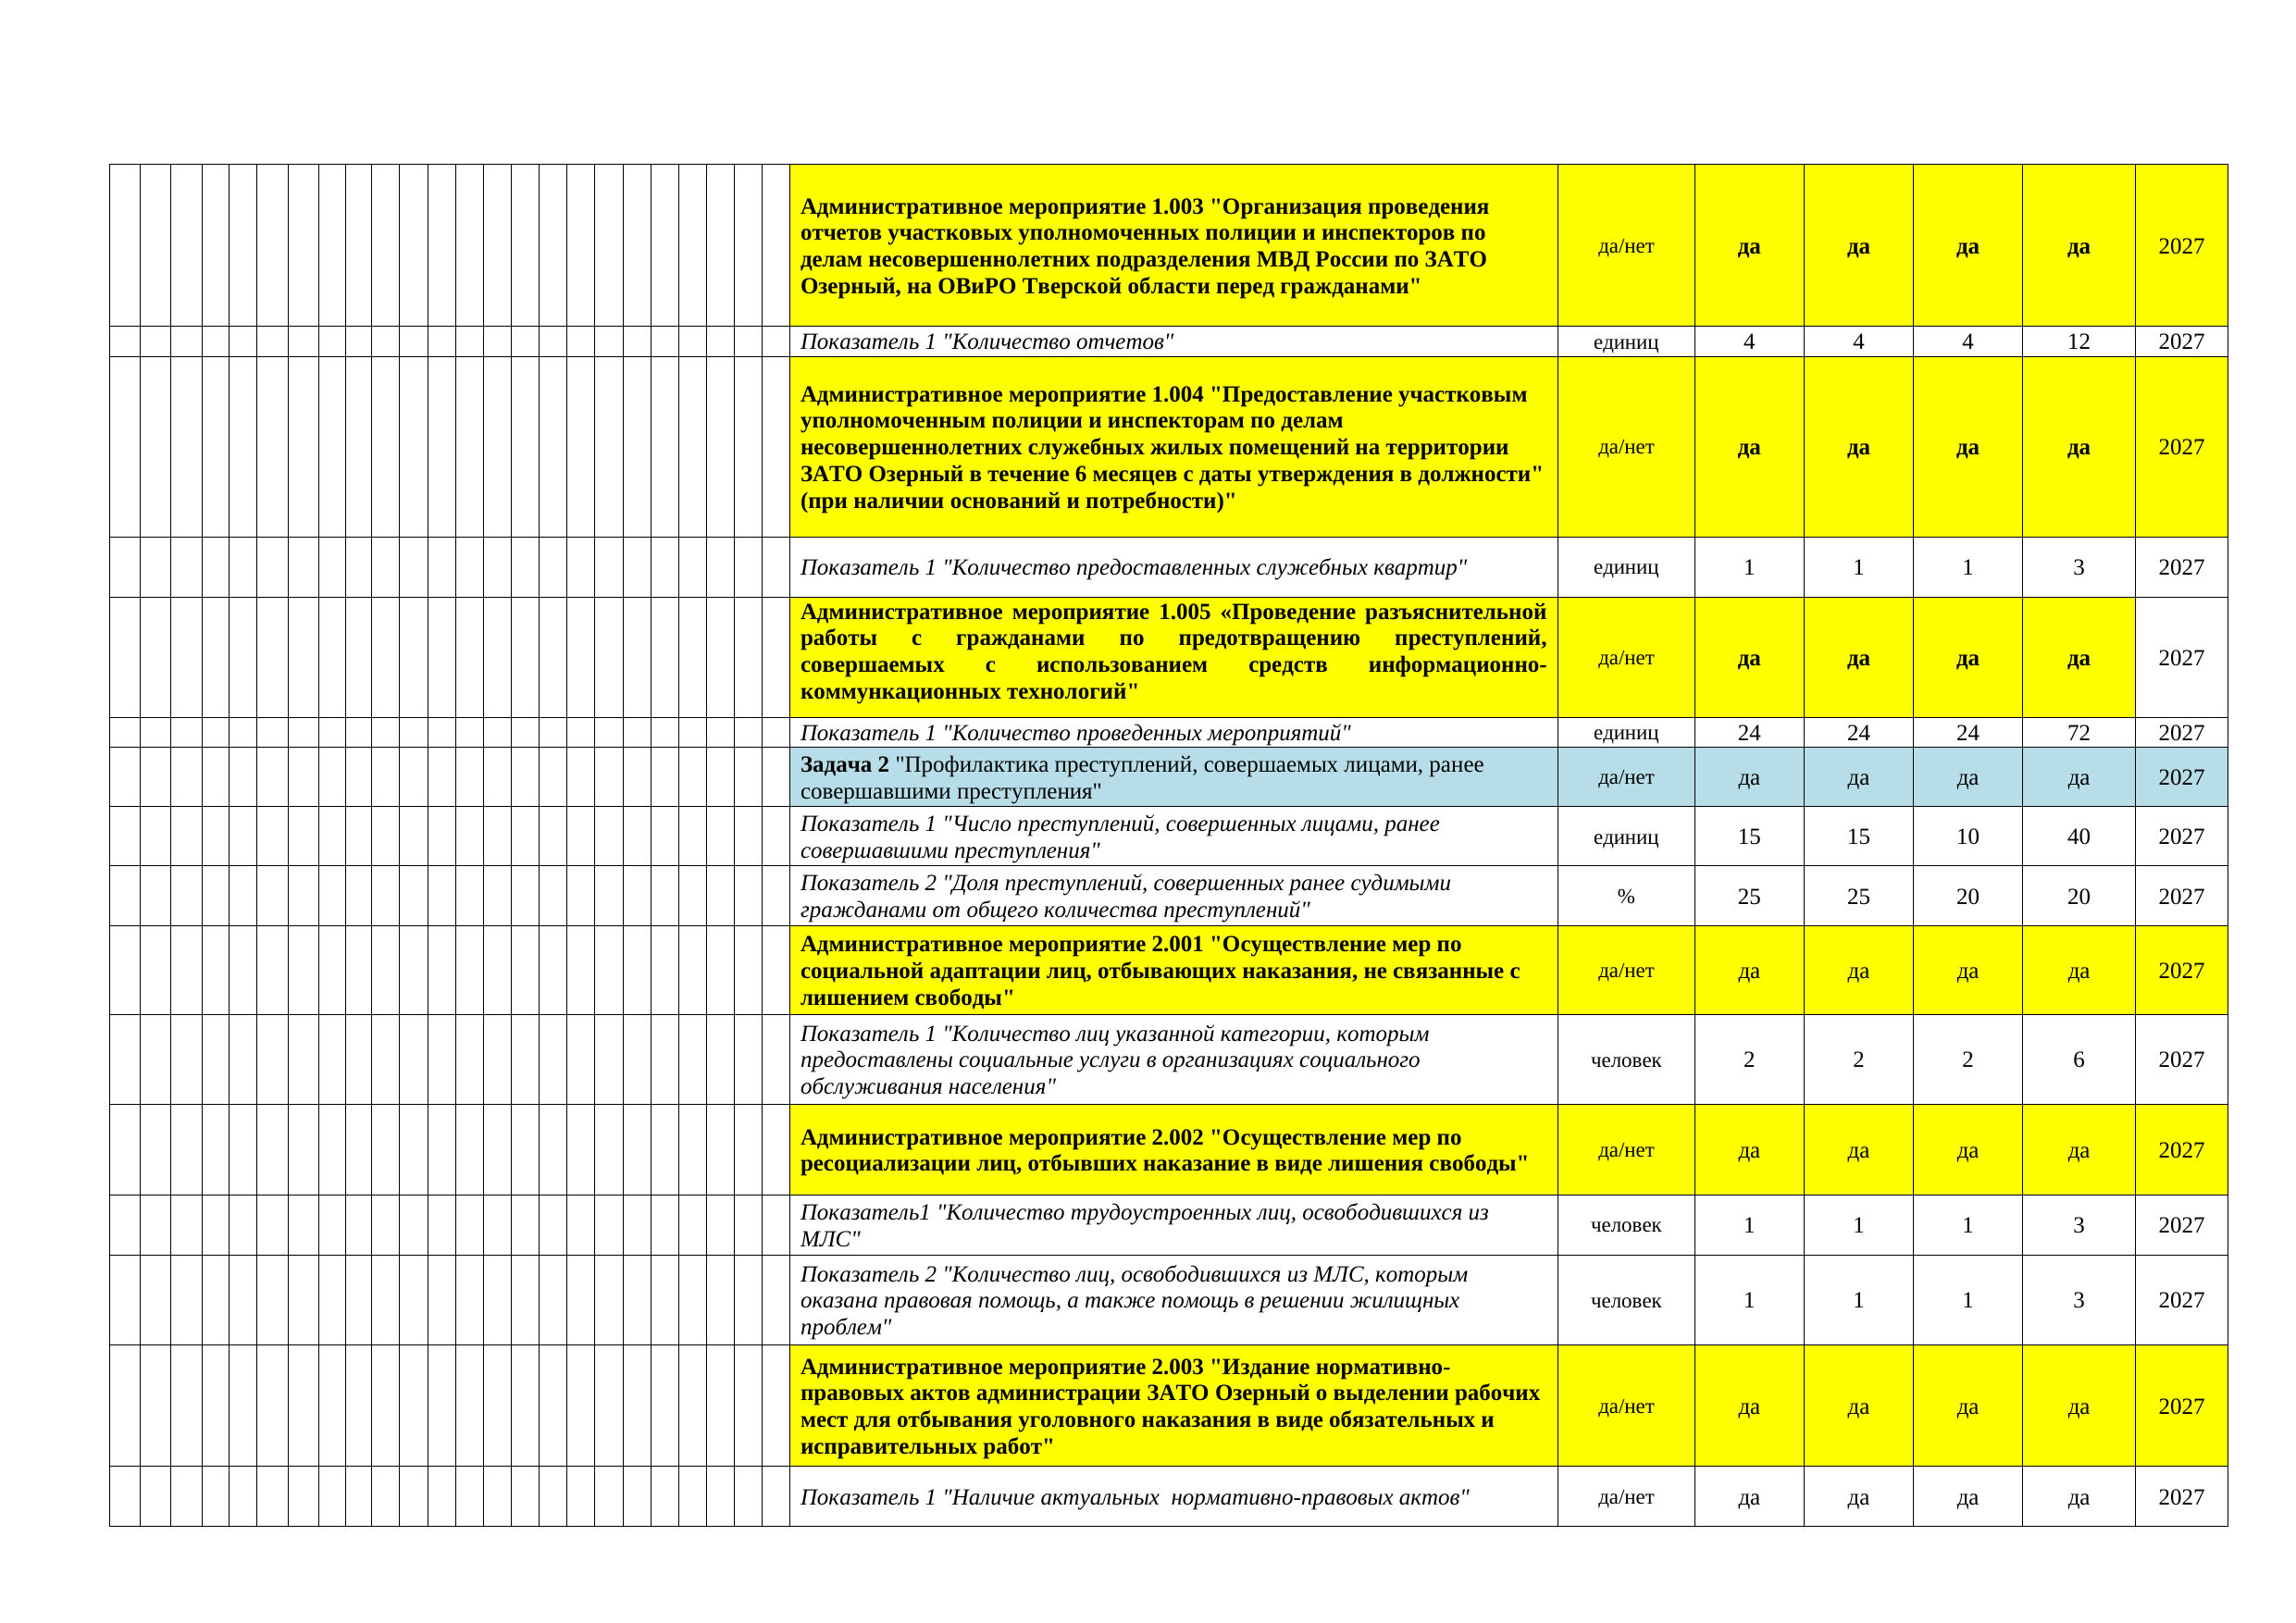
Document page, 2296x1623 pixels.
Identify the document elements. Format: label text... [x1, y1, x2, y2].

table_cell [372, 1256, 399, 1344]
table_cell да [1805, 1105, 1913, 1195]
table_cell да [2023, 598, 2135, 717]
table_cell [595, 598, 623, 717]
table_cell [428, 1196, 455, 1255]
table_cell [346, 357, 371, 537]
table_cell [484, 357, 511, 537]
table_cell [512, 748, 539, 806]
table_cell [141, 1105, 170, 1195]
table_cell [624, 748, 651, 806]
table_cell [171, 1467, 202, 1526]
table_cell [428, 926, 455, 1014]
table_cell [763, 748, 789, 806]
table_cell [289, 1015, 318, 1104]
table_cell да [1805, 165, 1913, 326]
table_cell [679, 1105, 706, 1195]
table_cell [203, 926, 229, 1014]
table_cell [230, 1196, 256, 1255]
table_cell [203, 748, 229, 806]
table_cell [652, 807, 678, 865]
table_cell [484, 807, 511, 865]
table_cell [735, 165, 762, 326]
table_cell [624, 598, 651, 717]
table_cell [141, 807, 170, 865]
table_cell [540, 165, 566, 326]
table_cell [679, 357, 706, 537]
table_cell [652, 1196, 678, 1255]
table_cell [512, 866, 539, 925]
table_cell да [1695, 165, 1804, 326]
table_cell [141, 926, 170, 1014]
table_cell [624, 357, 651, 537]
table_cell [707, 1196, 734, 1255]
table_cell [679, 718, 706, 747]
table_cell [652, 357, 678, 537]
table_cell 25 [1805, 866, 1913, 925]
table_cell [289, 718, 318, 747]
table_cell [707, 807, 734, 865]
table_cell Административное мероприятие 2.001 "Осуществление мер по социальной адаптации лиц, отбывающих наказания, не связанные с лишением свободы" [790, 926, 1558, 1014]
table_cell [512, 1015, 539, 1104]
table_cell [512, 165, 539, 326]
table_cell [707, 538, 734, 597]
table_cell [289, 1467, 318, 1526]
table_cell [141, 357, 170, 537]
table_cell [400, 718, 428, 747]
table_cell [679, 1256, 706, 1344]
table_cell % [1558, 866, 1694, 925]
table_cell [567, 598, 594, 717]
table_cell [230, 807, 256, 865]
table_cell 24 [1695, 718, 1804, 747]
table_cell [567, 538, 594, 597]
table_cell да [1805, 1345, 1913, 1466]
table_cell [372, 718, 399, 747]
table_cell [110, 1015, 140, 1104]
table_cell [763, 926, 789, 1014]
table_cell Показатель 1 "Количество отчетов" [790, 327, 1558, 356]
table_cell [203, 1467, 229, 1526]
table_cell да [2023, 357, 2135, 537]
table_cell [428, 1105, 455, 1195]
table_cell [735, 357, 762, 537]
table_cell да [1914, 748, 2022, 806]
table_cell [679, 1015, 706, 1104]
table_cell [512, 1467, 539, 1526]
table_cell да [1805, 748, 1913, 806]
table_cell [567, 165, 594, 326]
table_cell да [2023, 748, 2135, 806]
table_cell [400, 1345, 428, 1466]
table_cell [141, 598, 170, 717]
table_cell [484, 926, 511, 1014]
table_cell [735, 598, 762, 717]
table_cell 3 [2023, 1256, 2135, 1344]
table_cell [400, 926, 428, 1014]
table_cell [428, 538, 455, 597]
table_cell [372, 165, 399, 326]
table_cell 2027 [2136, 1256, 2228, 1344]
table_cell 25 [1695, 866, 1804, 925]
table_cell да [1914, 1105, 2022, 1195]
table_cell да [1805, 357, 1913, 537]
table_cell [624, 1105, 651, 1195]
table_cell [171, 748, 202, 806]
table_cell [319, 1105, 345, 1195]
table_cell 2027 [2136, 598, 2228, 717]
table_cell [595, 1345, 623, 1466]
table_cell да/нет [1558, 357, 1694, 537]
table_cell [540, 1467, 566, 1526]
table_cell [289, 1345, 318, 1466]
table_cell [230, 718, 256, 747]
table_cell [735, 1015, 762, 1104]
table_cell [346, 926, 371, 1014]
table_cell [171, 598, 202, 717]
table_cell Административное мероприятие 1.004 "Предоставление участковым уполномоченным полиции и инспекторам по делам несовершеннолетних служебных жилых помещений на территории ЗАТО Озерный в течение 6 месяцев с даты утверждения в должности" (при наличии оснований и потребности)" [790, 357, 1558, 537]
table_cell [595, 1105, 623, 1195]
table_cell [624, 1467, 651, 1526]
table_cell 20 [1914, 866, 2022, 925]
table_cell [428, 1256, 455, 1344]
table_cell [567, 1196, 594, 1255]
table_cell человек [1558, 1196, 1694, 1255]
table_cell 2027 [2136, 926, 2228, 1014]
table_cell [679, 538, 706, 597]
table_cell [289, 538, 318, 597]
table_cell [319, 357, 345, 537]
table_cell да [1805, 926, 1913, 1014]
table_cell [171, 1345, 202, 1466]
table_cell [735, 807, 762, 865]
table_cell [763, 357, 789, 537]
table_cell [652, 718, 678, 747]
table_cell [400, 866, 428, 925]
table_cell 2027 [2136, 807, 2228, 865]
table_cell [171, 866, 202, 925]
table_cell да [2023, 1105, 2135, 1195]
table_cell [400, 748, 428, 806]
table_cell [540, 718, 566, 747]
table_cell [171, 1256, 202, 1344]
table_cell [372, 748, 399, 806]
table_cell [141, 748, 170, 806]
table_cell [679, 1196, 706, 1255]
table_cell [230, 926, 256, 1014]
table_cell [203, 1015, 229, 1104]
table_cell [595, 718, 623, 747]
table_cell [372, 1196, 399, 1255]
table_cell 1 [1695, 538, 1804, 597]
table_cell 1 [1695, 1196, 1804, 1255]
table_cell [707, 165, 734, 326]
table_cell [400, 1256, 428, 1344]
table_cell [512, 1345, 539, 1466]
table_cell да/нет [1558, 1345, 1694, 1466]
table_cell [735, 1256, 762, 1344]
table_cell единиц [1558, 807, 1694, 865]
table_cell [567, 1345, 594, 1466]
table_cell 4 [1914, 327, 2022, 356]
table_cell [257, 926, 288, 1014]
table_cell [595, 1256, 623, 1344]
table_cell [456, 1467, 483, 1526]
table_cell [595, 748, 623, 806]
table_cell [540, 1345, 566, 1466]
table_cell 40 [2023, 807, 2135, 865]
table_cell [679, 1345, 706, 1466]
table_cell Показатель 1 "Количество проведенных мероприятий" [790, 718, 1558, 747]
table_cell 2027 [2136, 1345, 2228, 1466]
table_cell 10 [1914, 807, 2022, 865]
table_cell [319, 1015, 345, 1104]
table_cell [595, 327, 623, 356]
table_cell [428, 165, 455, 326]
table_cell [707, 598, 734, 717]
table_cell да/нет [1558, 1105, 1694, 1195]
table_cell [428, 357, 455, 537]
table_cell [171, 926, 202, 1014]
table_cell [372, 1345, 399, 1466]
table_cell [735, 718, 762, 747]
table_cell [540, 926, 566, 1014]
table_cell [540, 1196, 566, 1255]
table_cell [763, 327, 789, 356]
table_cell [567, 1105, 594, 1195]
table_cell [484, 327, 511, 356]
table_cell [171, 327, 202, 356]
table_cell [346, 1256, 371, 1344]
table_cell [679, 748, 706, 806]
table_cell [567, 748, 594, 806]
table_cell [456, 718, 483, 747]
table_cell [595, 165, 623, 326]
table_cell 15 [1805, 807, 1913, 865]
table_cell [257, 1467, 288, 1526]
table_cell [289, 327, 318, 356]
table_cell [707, 1345, 734, 1466]
table_cell да [1695, 357, 1804, 537]
table_cell [652, 1467, 678, 1526]
table_cell [652, 538, 678, 597]
table_cell [346, 327, 371, 356]
table_cell [540, 598, 566, 717]
table_cell [484, 1467, 511, 1526]
table_cell [319, 598, 345, 717]
table_cell [679, 1467, 706, 1526]
table_cell [735, 1345, 762, 1466]
table_cell [400, 598, 428, 717]
table_cell [400, 1105, 428, 1195]
table_cell 2 [1914, 1015, 2022, 1104]
table_cell 15 [1695, 807, 1804, 865]
table_cell [567, 926, 594, 1014]
table_cell [141, 718, 170, 747]
table_cell [707, 327, 734, 356]
table_cell [456, 357, 483, 537]
table_cell [428, 748, 455, 806]
table_cell 12 [2023, 327, 2135, 356]
table_cell [257, 327, 288, 356]
table_cell [567, 1467, 594, 1526]
table_cell [372, 807, 399, 865]
table_cell [595, 866, 623, 925]
table_cell 2027 [2136, 1015, 2228, 1104]
table_cell [540, 1015, 566, 1104]
table_cell [428, 866, 455, 925]
table_cell [456, 598, 483, 717]
table_cell [624, 1196, 651, 1255]
table_cell [110, 926, 140, 1014]
table_cell да [1914, 165, 2022, 326]
table_cell [400, 327, 428, 356]
table_cell [346, 1196, 371, 1255]
table_cell [679, 327, 706, 356]
table_cell 1 [1805, 538, 1913, 597]
table_cell 3 [2023, 538, 2135, 597]
table_cell [428, 1345, 455, 1466]
table_cell Административное мероприятие 2.003 "Издание нормативно-правовых актов администрации ЗАТО Озерный о выделении рабочих мест для отбывания уголовного наказания в виде обязательных и исправительных работ" [790, 1345, 1558, 1466]
table_cell [110, 1256, 140, 1344]
table_cell [735, 866, 762, 925]
table_cell 6 [2023, 1015, 2135, 1104]
table_cell [400, 807, 428, 865]
table_cell [735, 748, 762, 806]
table_cell [763, 1256, 789, 1344]
table_cell [763, 718, 789, 747]
table_cell 2027 [2136, 1105, 2228, 1195]
table_cell [652, 926, 678, 1014]
table_cell [110, 327, 140, 356]
table_cell [567, 866, 594, 925]
table_cell [456, 866, 483, 925]
table_cell [567, 1256, 594, 1344]
table_cell [624, 718, 651, 747]
table_cell [512, 1196, 539, 1255]
table_cell [735, 327, 762, 356]
table_cell да [1695, 1467, 1804, 1526]
table_cell [540, 866, 566, 925]
table_cell [372, 327, 399, 356]
table_cell [230, 866, 256, 925]
table_cell [171, 165, 202, 326]
table_cell [735, 1467, 762, 1526]
table_cell [346, 165, 371, 326]
table_cell [540, 1105, 566, 1195]
table_cell 2027 [2136, 165, 2228, 326]
table_cell [456, 926, 483, 1014]
table_cell 2027 [2136, 538, 2228, 597]
table_cell [346, 1467, 371, 1526]
table_cell [257, 1015, 288, 1104]
table_cell [346, 1015, 371, 1104]
table_cell да [1695, 926, 1804, 1014]
table_cell [456, 1105, 483, 1195]
table_cell 1 [1914, 1256, 2022, 1344]
table_cell [319, 1196, 345, 1255]
table_cell 1 [1805, 1256, 1913, 1344]
table_cell Показатель 1 "Число преступлений, совершенных лицами, ранее совершавшими преступления" [790, 807, 1558, 865]
table_cell 2027 [2136, 748, 2228, 806]
table_cell [110, 1345, 140, 1466]
table_cell [257, 357, 288, 537]
table_cell Административное мероприятие 1.005 «Проведение разъяснительной работы с гражданами по предотвращению преступлений, совершаемых с использованием средств информационно-коммункационных технологий" [790, 598, 1558, 717]
table_cell [484, 538, 511, 597]
table_cell [512, 718, 539, 747]
table_cell да [1695, 598, 1804, 717]
table_cell 2 [1805, 1015, 1913, 1104]
table_cell [372, 1467, 399, 1526]
table_cell да/нет [1558, 926, 1694, 1014]
table_cell [540, 807, 566, 865]
table_cell [512, 538, 539, 597]
table_cell [484, 1015, 511, 1104]
table_cell [540, 327, 566, 356]
table_cell [624, 165, 651, 326]
table_cell [763, 1467, 789, 1526]
table_cell единиц [1558, 538, 1694, 597]
table_cell [763, 807, 789, 865]
table_cell [230, 1256, 256, 1344]
table_cell [346, 718, 371, 747]
table_cell [203, 1345, 229, 1466]
table_cell [428, 718, 455, 747]
table_cell [319, 1467, 345, 1526]
table_cell [763, 598, 789, 717]
table_cell [110, 718, 140, 747]
table_cell [110, 165, 140, 326]
table_cell [595, 538, 623, 597]
table_cell [346, 1105, 371, 1195]
table_cell [735, 1105, 762, 1195]
table_cell [346, 598, 371, 717]
table_cell [289, 165, 318, 326]
table_cell Административное мероприятие 2.002 "Осуществление мер по ресоциализации лиц, отбывших наказание в виде лишения свободы" [790, 1105, 1558, 1195]
table_cell 1 [1695, 1256, 1804, 1344]
table_cell [652, 327, 678, 356]
table_cell [230, 1105, 256, 1195]
table_cell [512, 926, 539, 1014]
table_cell [707, 748, 734, 806]
table_cell [141, 327, 170, 356]
table_cell [763, 866, 789, 925]
table_cell [456, 327, 483, 356]
table_cell [203, 1196, 229, 1255]
table_cell да [1695, 1345, 1804, 1466]
table_cell [456, 1256, 483, 1344]
table_cell [763, 538, 789, 597]
table_cell [372, 538, 399, 597]
table_cell [203, 1256, 229, 1344]
table_cell [652, 598, 678, 717]
table_cell [679, 866, 706, 925]
table_cell [652, 1345, 678, 1466]
table_cell [110, 807, 140, 865]
table_cell [257, 1105, 288, 1195]
table_cell [763, 1105, 789, 1195]
table_cell [400, 165, 428, 326]
table_cell [141, 866, 170, 925]
table_cell [319, 165, 345, 326]
table_cell [257, 1256, 288, 1344]
table_cell [540, 748, 566, 806]
table_cell да [2023, 926, 2135, 1014]
table_cell [110, 866, 140, 925]
table_cell [171, 1196, 202, 1255]
table_cell [203, 1105, 229, 1195]
table_cell да [2023, 1345, 2135, 1466]
table_cell [456, 1015, 483, 1104]
table_cell [763, 1015, 789, 1104]
table_cell [735, 926, 762, 1014]
table_cell [512, 357, 539, 537]
table_cell [512, 1256, 539, 1344]
table_cell [567, 327, 594, 356]
table_cell [230, 748, 256, 806]
table_cell [763, 1196, 789, 1255]
table_cell [484, 866, 511, 925]
table_cell [540, 538, 566, 597]
table_cell 2027 [2136, 1196, 2228, 1255]
table_cell [289, 598, 318, 717]
table_cell [257, 807, 288, 865]
table_cell да [1914, 1345, 2022, 1466]
table_cell [346, 538, 371, 597]
table_cell [257, 598, 288, 717]
table_cell [141, 1345, 170, 1466]
table_cell Административное мероприятие 1.003 "Организация проведения отчетов участковых уполномоченных полиции и инспекторов по делам несовершеннолетних подразделения МВД России по ЗАТО Озерный, на ОВиРО Тверской области перед гражданами" [790, 165, 1558, 326]
table_cell [319, 718, 345, 747]
table_cell Показатель 1 "Наличие актуальных нормативно-правовых актов" [790, 1467, 1558, 1526]
table_cell [372, 357, 399, 537]
table_cell Показатель 2 "Количество лиц, освободившихся из МЛС, которым оказана правовая помощь, а также помощь в решении жилищных проблем" [790, 1256, 1558, 1344]
table_cell 1 [1914, 538, 2022, 597]
table_cell [141, 1256, 170, 1344]
table_cell [456, 1345, 483, 1466]
table_cell [652, 748, 678, 806]
table_cell [540, 357, 566, 537]
table_cell [456, 538, 483, 597]
table_cell Показатель 1 "Количество лиц указанной категории, которым предоставлены социальные услуги в организациях социального обслуживания населения" [790, 1015, 1558, 1104]
table_cell [567, 357, 594, 537]
table_cell [624, 1256, 651, 1344]
table_cell [319, 926, 345, 1014]
table_cell [428, 598, 455, 717]
table_cell [110, 748, 140, 806]
table_cell [484, 1256, 511, 1344]
table_cell [652, 1256, 678, 1344]
table_cell [257, 538, 288, 597]
table_cell 24 [1805, 718, 1913, 747]
table_cell [257, 1196, 288, 1255]
table_cell [428, 327, 455, 356]
table_cell [400, 357, 428, 537]
table_cell [763, 165, 789, 326]
table_cell [289, 1196, 318, 1255]
table_cell [624, 926, 651, 1014]
table_cell [679, 598, 706, 717]
table_cell человек [1558, 1256, 1694, 1344]
table_cell да [1914, 598, 2022, 717]
table_cell [652, 1015, 678, 1104]
table_cell [512, 327, 539, 356]
table_cell [763, 1345, 789, 1466]
table_cell 4 [1695, 327, 1804, 356]
table_cell [203, 327, 229, 356]
table_cell [289, 1105, 318, 1195]
table_cell [428, 1015, 455, 1104]
table_cell [141, 165, 170, 326]
table_cell 24 [1914, 718, 2022, 747]
table_cell [346, 807, 371, 865]
table_cell 2027 [2136, 357, 2228, 537]
table_cell [456, 807, 483, 865]
table_cell [652, 866, 678, 925]
table_cell да [1805, 598, 1913, 717]
table_cell [624, 1345, 651, 1466]
table_cell [230, 165, 256, 326]
table_cell [171, 538, 202, 597]
table_cell [319, 1256, 345, 1344]
table_cell [707, 926, 734, 1014]
table_cell [319, 748, 345, 806]
table_cell [141, 1467, 170, 1526]
table_cell [512, 1105, 539, 1195]
table_cell [707, 1105, 734, 1195]
table_cell да [2023, 165, 2135, 326]
table_cell [171, 1015, 202, 1104]
table_cell [707, 357, 734, 537]
table_cell [484, 598, 511, 717]
table_cell [595, 357, 623, 537]
table_cell да/нет [1558, 598, 1694, 717]
table_cell [110, 1105, 140, 1195]
table_cell [110, 357, 140, 537]
table_cell [289, 866, 318, 925]
table_cell [567, 807, 594, 865]
table_cell [400, 1015, 428, 1104]
table_cell [624, 538, 651, 597]
table_cell [171, 357, 202, 537]
table_cell [400, 538, 428, 597]
table_cell [110, 1467, 140, 1526]
table_cell [679, 807, 706, 865]
table_cell [624, 807, 651, 865]
table_cell [319, 807, 345, 865]
table_cell [257, 1345, 288, 1466]
table_cell [346, 1345, 371, 1466]
table_cell [624, 1015, 651, 1104]
table_cell Задача 2 "Профилактика преступлений, совершаемых лицами, ранее совершавшими преступления" [790, 748, 1558, 806]
table_cell [110, 538, 140, 597]
table_cell [319, 1345, 345, 1466]
table_cell [257, 718, 288, 747]
table_cell Показатель 1 "Количество предоставленных служебных квартир" [790, 538, 1558, 597]
table_cell [624, 866, 651, 925]
table_cell [484, 1345, 511, 1466]
table_cell [512, 807, 539, 865]
table_cell да [1914, 357, 2022, 537]
table_cell [141, 1196, 170, 1255]
table_cell [595, 926, 623, 1014]
table_cell [484, 748, 511, 806]
table_cell [400, 1196, 428, 1255]
table_cell [372, 1015, 399, 1104]
table_cell [652, 1105, 678, 1195]
table_cell [289, 748, 318, 806]
table_cell 72 [2023, 718, 2135, 747]
table_cell [319, 538, 345, 597]
table_cell [372, 866, 399, 925]
table_cell [372, 598, 399, 717]
table_cell [707, 1256, 734, 1344]
table_cell 2 [1695, 1015, 1804, 1104]
table_cell [230, 598, 256, 717]
table_cell [540, 1256, 566, 1344]
table_cell [230, 357, 256, 537]
table_cell 2027 [2136, 1467, 2228, 1526]
table_cell [203, 598, 229, 717]
table_cell [110, 1196, 140, 1255]
table_cell [400, 1467, 428, 1526]
table_cell [257, 748, 288, 806]
table_cell [203, 165, 229, 326]
table_cell Показатель1 "Количество трудоустроенных лиц, освободившихся из МЛС" [790, 1196, 1558, 1255]
table_cell да/нет [1558, 165, 1694, 326]
table_cell [230, 1345, 256, 1466]
table_cell да/нет [1558, 1467, 1694, 1526]
table_cell [679, 165, 706, 326]
table_cell [707, 1467, 734, 1526]
table_cell [624, 327, 651, 356]
table_cell [289, 1256, 318, 1344]
table_cell [346, 866, 371, 925]
table_cell [567, 1015, 594, 1104]
table_cell [456, 165, 483, 326]
table_cell [595, 1467, 623, 1526]
table_cell 2027 [2136, 327, 2228, 356]
table_cell [289, 926, 318, 1014]
table_cell [428, 807, 455, 865]
table_cell да/нет [1558, 748, 1694, 806]
table_cell да [1914, 926, 2022, 1014]
table_cell [679, 926, 706, 1014]
table_cell [230, 327, 256, 356]
table_cell да [1695, 748, 1804, 806]
table_cell [372, 926, 399, 1014]
table_cell да [2023, 1467, 2135, 1526]
table_cell [707, 866, 734, 925]
table_cell [171, 1105, 202, 1195]
table_cell да [1914, 1467, 2022, 1526]
table_cell 3 [2023, 1196, 2135, 1255]
table_cell [595, 1015, 623, 1104]
table_cell [484, 1105, 511, 1195]
table_cell [171, 807, 202, 865]
table_cell [230, 1467, 256, 1526]
table_cell [484, 1196, 511, 1255]
table_cell [512, 598, 539, 717]
table_cell [203, 866, 229, 925]
table_cell [171, 718, 202, 747]
table_cell [319, 866, 345, 925]
table_cell [456, 748, 483, 806]
table_cell [257, 165, 288, 326]
table_cell [257, 866, 288, 925]
table_cell [484, 165, 511, 326]
table_cell 2027 [2136, 718, 2228, 747]
table_cell [735, 1196, 762, 1255]
table_cell 20 [2023, 866, 2135, 925]
table_cell единиц [1558, 327, 1694, 356]
table_cell [203, 718, 229, 747]
table_cell [141, 1015, 170, 1104]
table_cell [289, 807, 318, 865]
table_cell [484, 718, 511, 747]
table_cell [230, 1015, 256, 1104]
table_cell [707, 718, 734, 747]
table_cell единиц [1558, 718, 1694, 747]
table_cell [595, 807, 623, 865]
table_cell [456, 1196, 483, 1255]
table_cell да [1695, 1105, 1804, 1195]
table_cell [141, 538, 170, 597]
table_cell 1 [1805, 1196, 1913, 1255]
table_cell [567, 718, 594, 747]
table_cell [346, 748, 371, 806]
table_cell [110, 598, 140, 717]
table_cell [203, 357, 229, 537]
table_cell [707, 1015, 734, 1104]
table_cell [595, 1196, 623, 1255]
table_cell [203, 538, 229, 597]
table_cell [230, 538, 256, 597]
table_cell 2027 [2136, 866, 2228, 925]
table_cell 4 [1805, 327, 1913, 356]
table_cell [372, 1105, 399, 1195]
table_cell Показатель 2 "Доля преступлений, совершенных ранее судимыми гражданами от общего количества преступлений" [790, 866, 1558, 925]
table_cell [319, 327, 345, 356]
table_cell [735, 538, 762, 597]
table_cell [652, 165, 678, 326]
table_cell [428, 1467, 455, 1526]
table_cell [289, 357, 318, 537]
table_cell да [1805, 1467, 1913, 1526]
table_cell [203, 807, 229, 865]
table_cell человек [1558, 1015, 1694, 1104]
table_cell 1 [1914, 1196, 2022, 1255]
